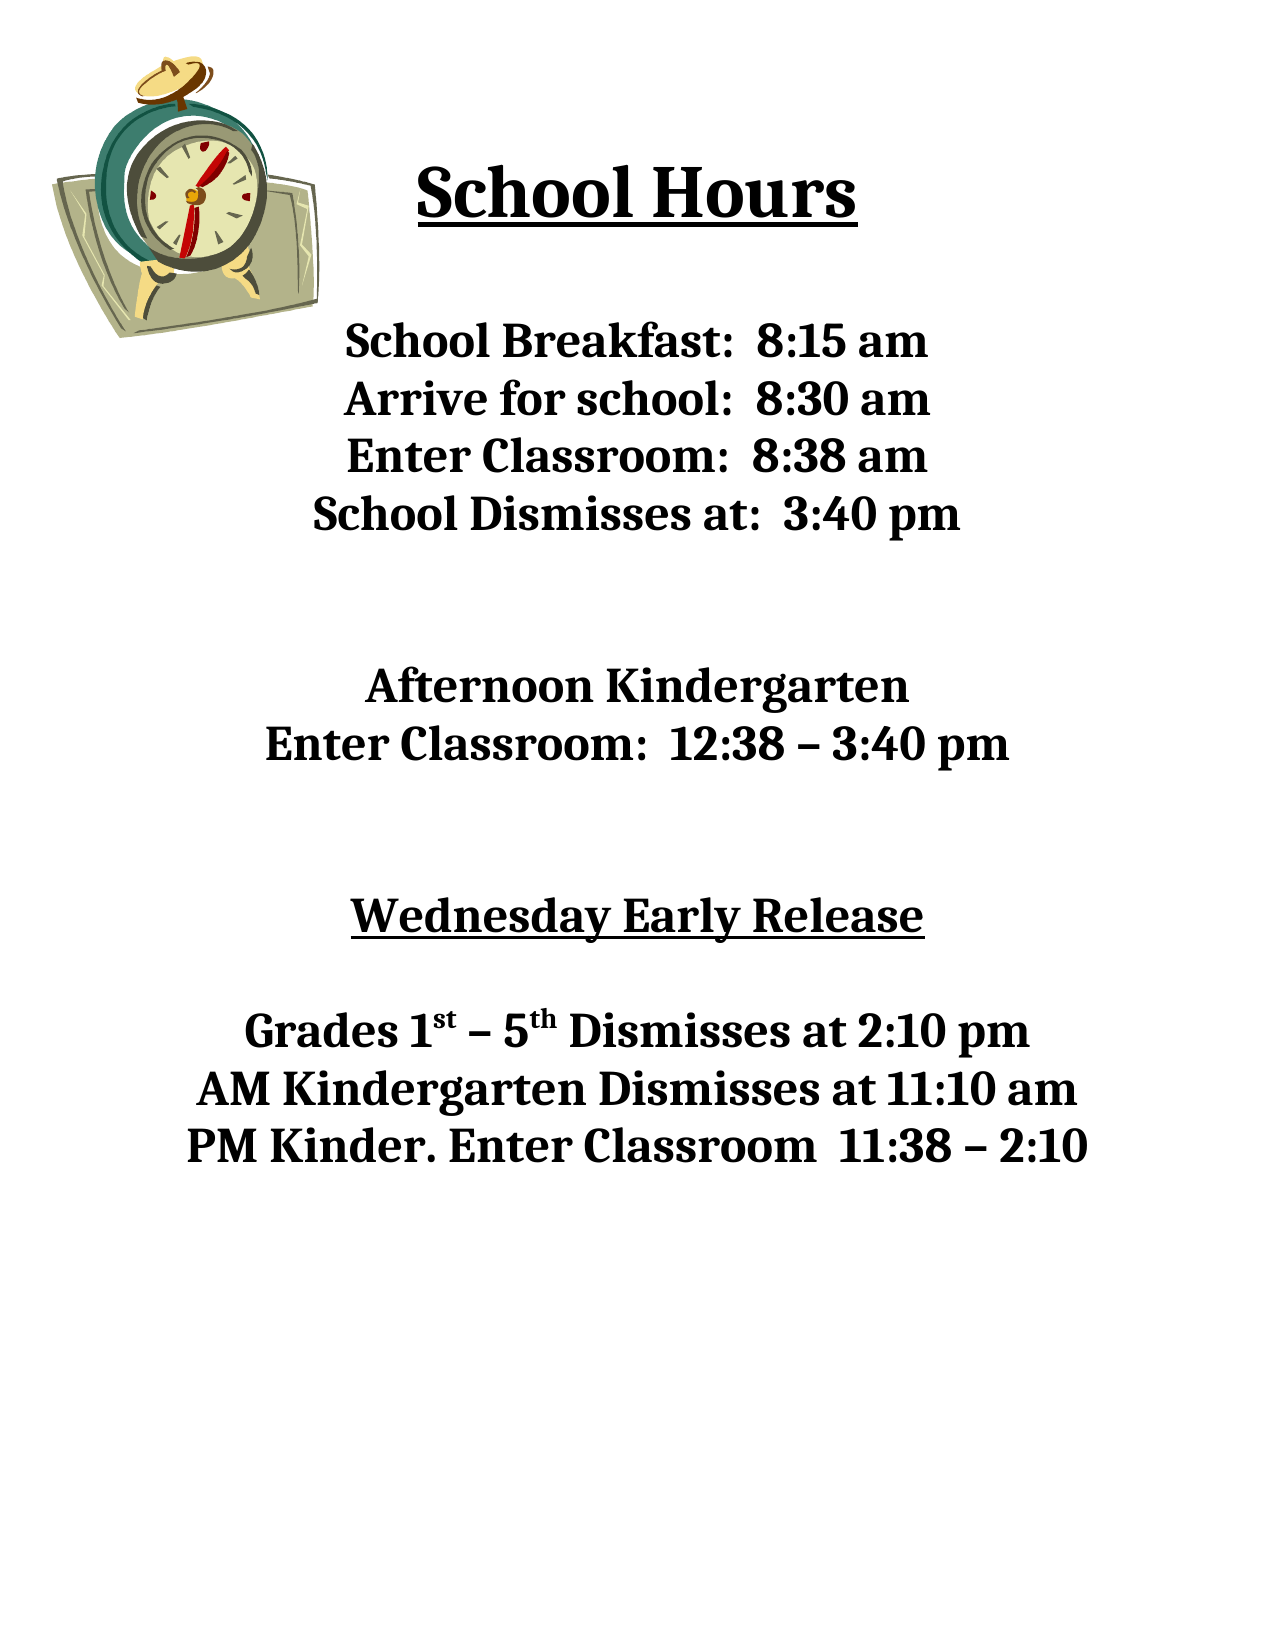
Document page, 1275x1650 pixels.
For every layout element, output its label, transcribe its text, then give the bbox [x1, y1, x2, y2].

text PM Kinder. Enter Classroom 11:38 – 2:10 [150, 1118, 1125, 1175]
text School Hours [150, 150, 1125, 236]
text AM Kindergarten Dismisses at 11:10 am [150, 1060, 1125, 1118]
text School Dismisses at: 3:40 pm [150, 485, 1125, 543]
text School Breakfast: 8:15 am [150, 313, 1125, 370]
text Afternoon Kindergarten [150, 658, 1125, 715]
text Enter Classroom: 8:38 am [150, 428, 1125, 485]
text Wednesday Early Release [150, 888, 1125, 945]
text Grades 1st – 5th Dismisses at 2:10 pm [150, 1003, 1125, 1060]
text Arrive for school: 8:30 am [150, 370, 1125, 428]
text Enter Classroom: 12:38 – 3:40 pm [150, 715, 1125, 773]
